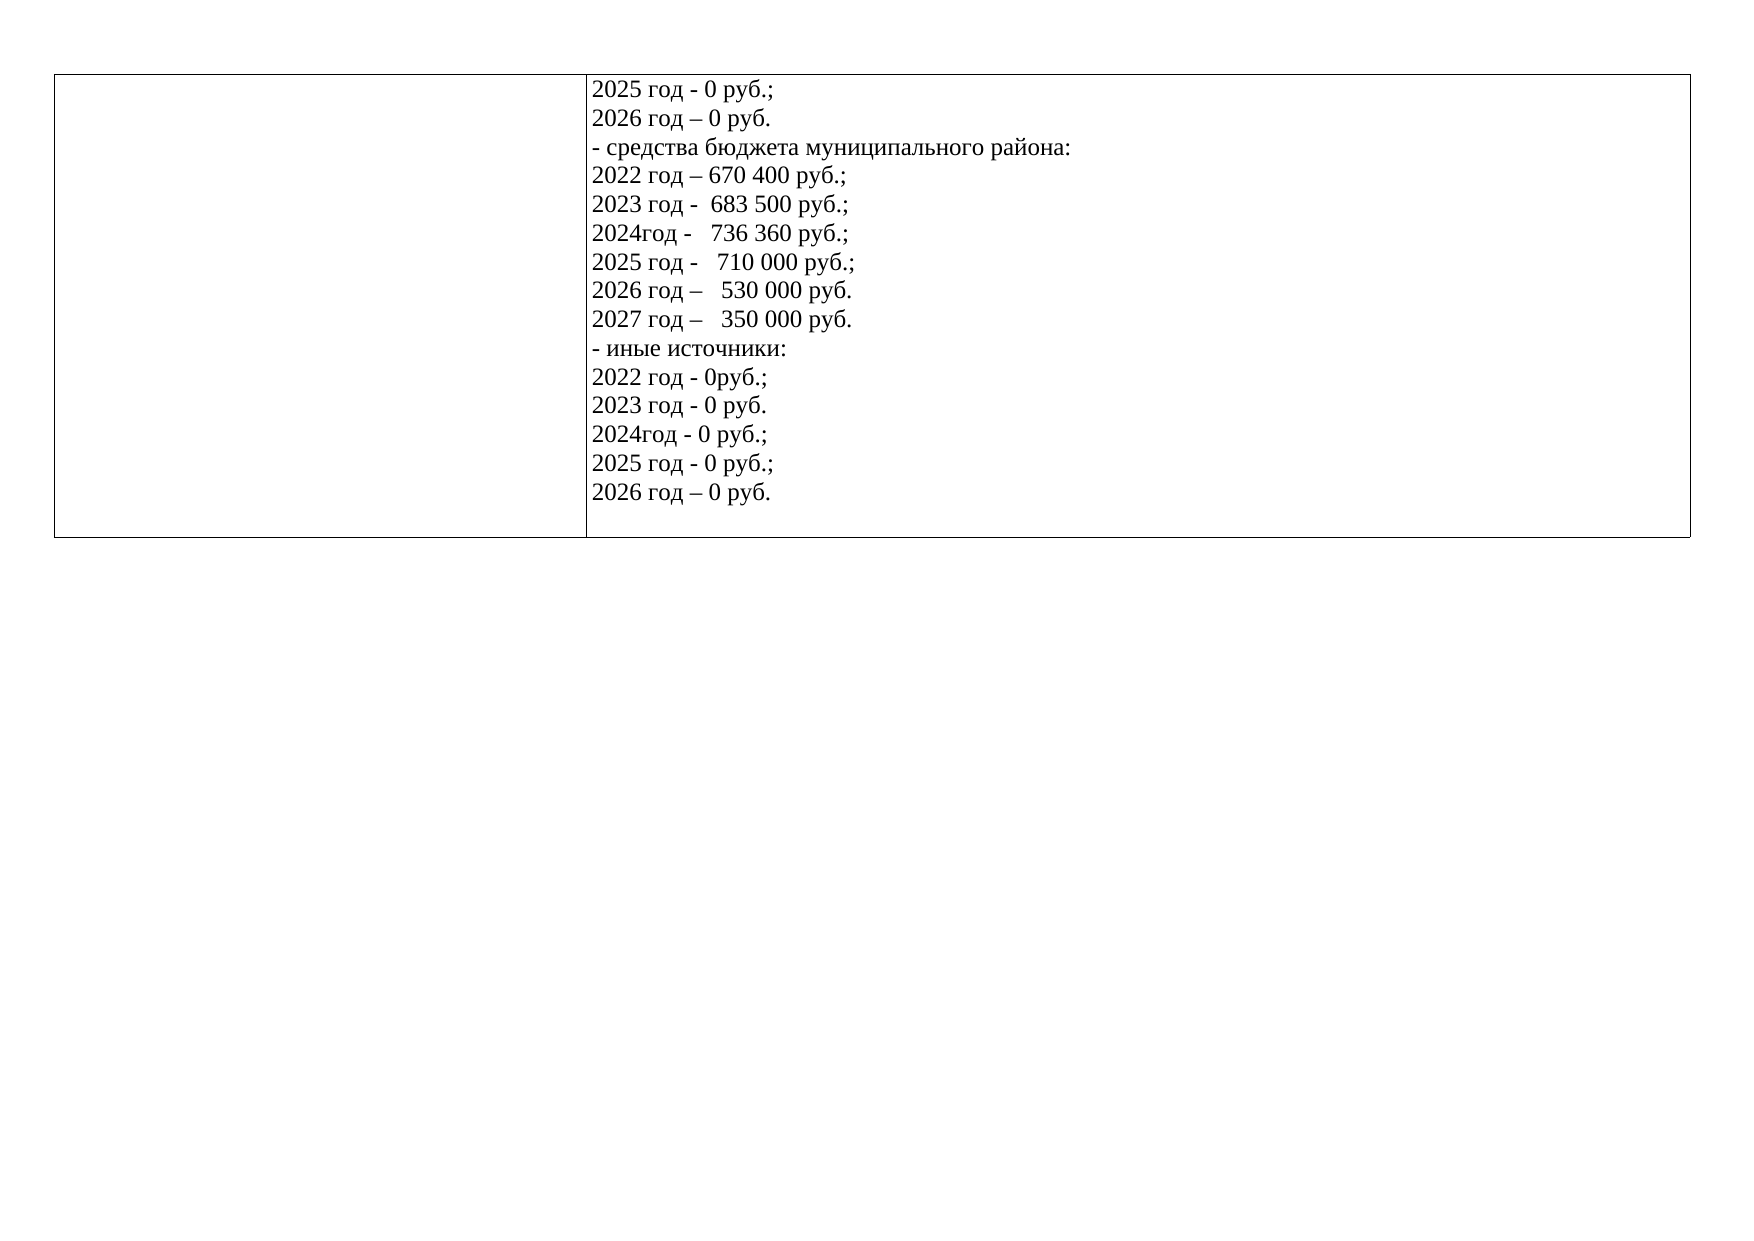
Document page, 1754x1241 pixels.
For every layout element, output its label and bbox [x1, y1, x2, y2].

table_cell [587, 75, 1690, 537]
table_cell [55, 75, 586, 537]
